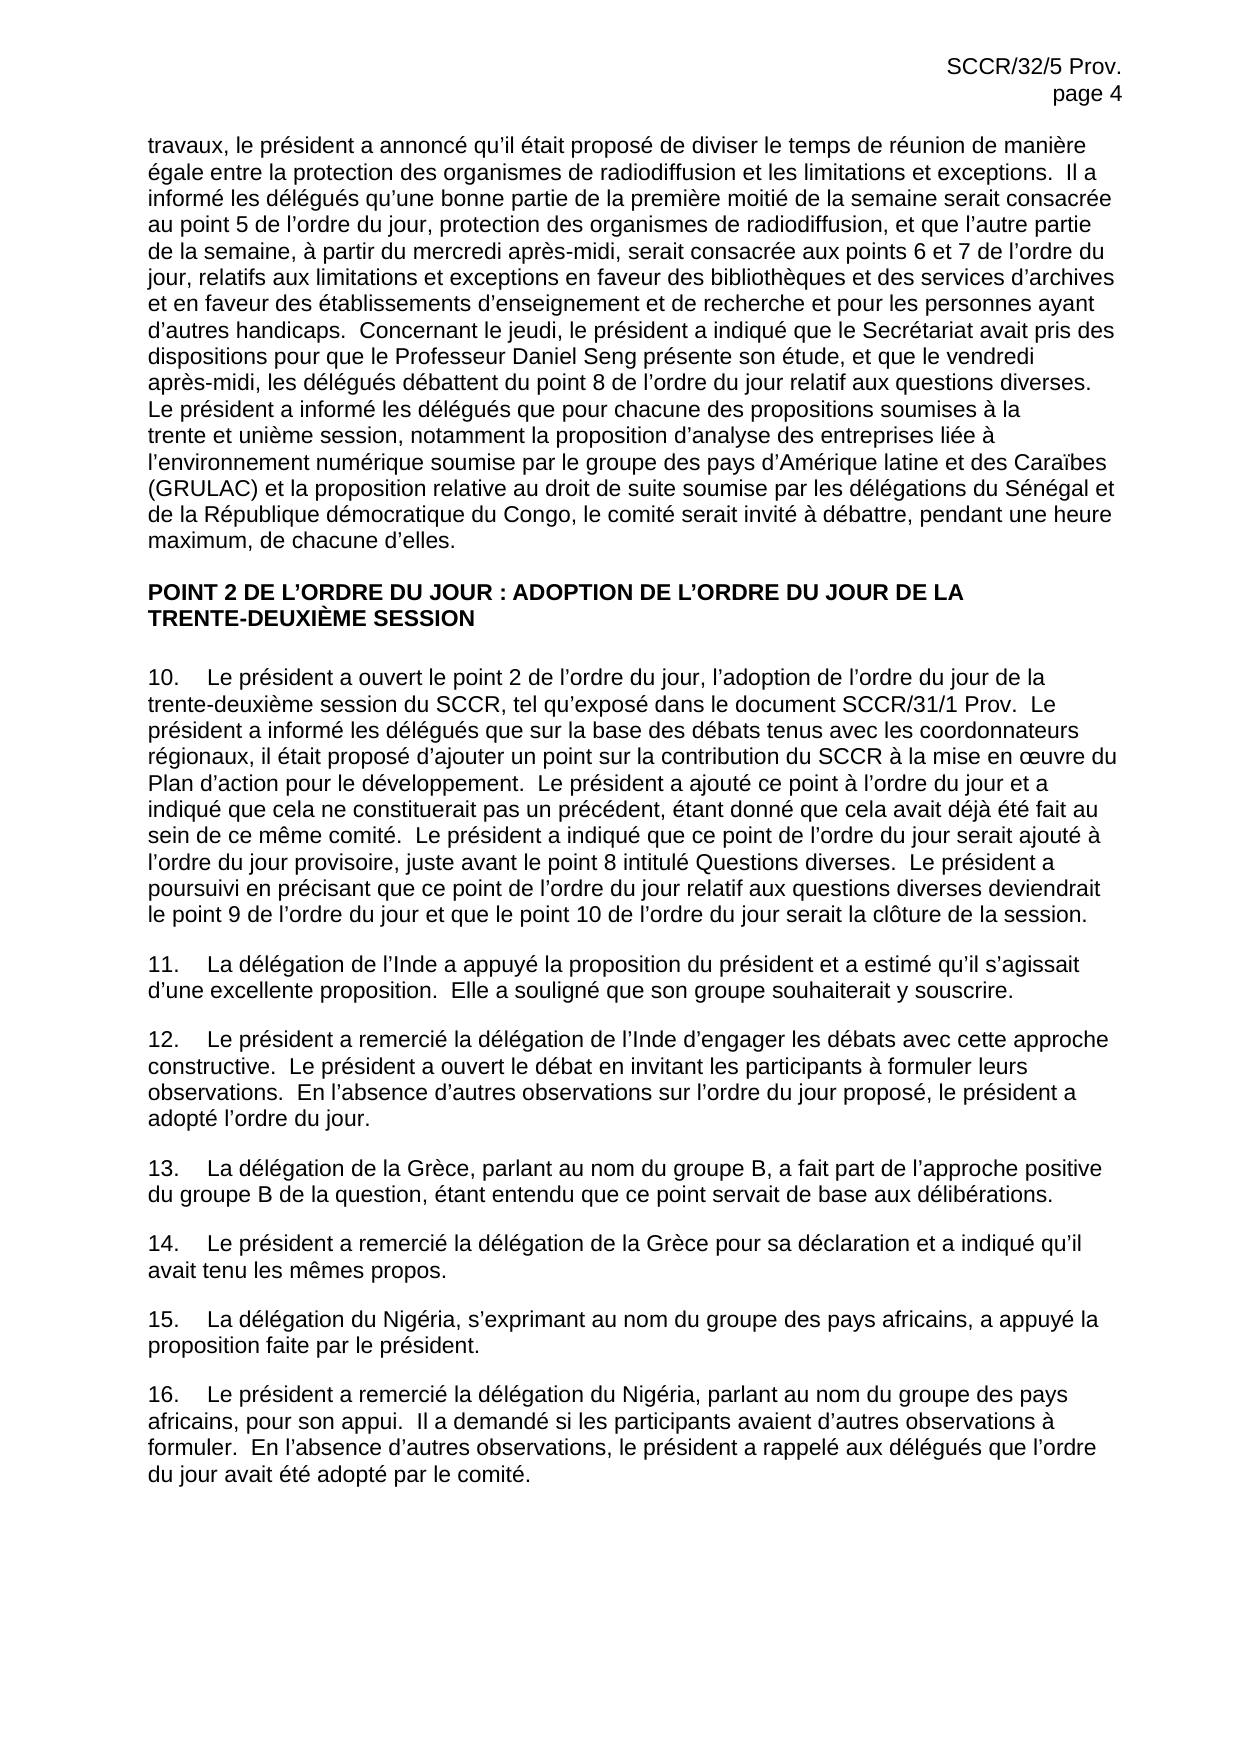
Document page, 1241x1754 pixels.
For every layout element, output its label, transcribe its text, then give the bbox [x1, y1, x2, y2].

text Le président a remercié la délégation de la Grèce pour sa déclaration et a indiqué qu’il avait tenu les mêmes propos. [148, 1230, 1122, 1283]
text La délégation du Nigéria, s’exprimant au nom du groupe des pays africains, a appuyé la proposition faite par le président. [148, 1306, 1122, 1358]
text Le président a remercié la délégation de l’Inde d’engager les débats avec cette approche constructive. Le président a ouvert le débat en invitant les participants à formuler leurs observations. En l’absence d’autres observations sur l’ordre du jour proposé, le président a adopté l’ordre du jour. [148, 1026, 1122, 1132]
subtitle Point 2 de l’ordre du jour : adoption de l’ordre du jour de la trente-deuxième session [148, 579, 1122, 632]
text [148, 132, 1122, 554]
text Le président a remercié la délégation du Nigéria, parlant au nom du groupe des pays africains, pour son appui. Il a demandé si les participants avaient d’autres observations à formuler. En l’absence d’autres observations, le président a rappelé aux délégués que l’ordre du jour avait été adopté par le comité. [148, 1381, 1122, 1487]
text La délégation de l’Inde a appuyé la proposition du président et a estimé qu’il s’agissait d’une excellente proposition. Elle a souligné que son groupe souhaiterait y souscrire. [148, 951, 1122, 1003]
text La délégation de la Grèce, parlant au nom du groupe B, a fait part de l’approche positive du groupe B de la question, étant entendu que ce point servait de base aux délibérations. [148, 1154, 1122, 1207]
text Le président a ouvert le point 2 de l’ordre du jour, l’adoption de l’ordre du jour de la trente-deuxième session du SCCR, tel qu’exposé dans le document SCCR/31/1 Prov. Le président a informé les délégués que sur la base des débats tenus avec les coordonnateurs régionaux, il était proposé d’ajouter un point sur la contribution du SCCR à la mise en œuvre du Plan d’action pour le développement. Le président a ajouté ce point à l’ordre du jour et a indiqué que cela ne constituerait pas un précédent, étant donné que cela avait déjà été fait au sein de ce même comité. Le président a indiqué que ce point de l’ordre du jour serait ajouté à l’ordre du jour provisoire, juste avant le point 8 intitulé Questions diverses. Le président a poursuivi en précisant que ce point de l’ordre du jour relatif aux questions diverses deviendrait le point 9 de l’ordre du jour et que le point 10 de l’ordre du jour serait la clôture de la session. [148, 664, 1122, 928]
